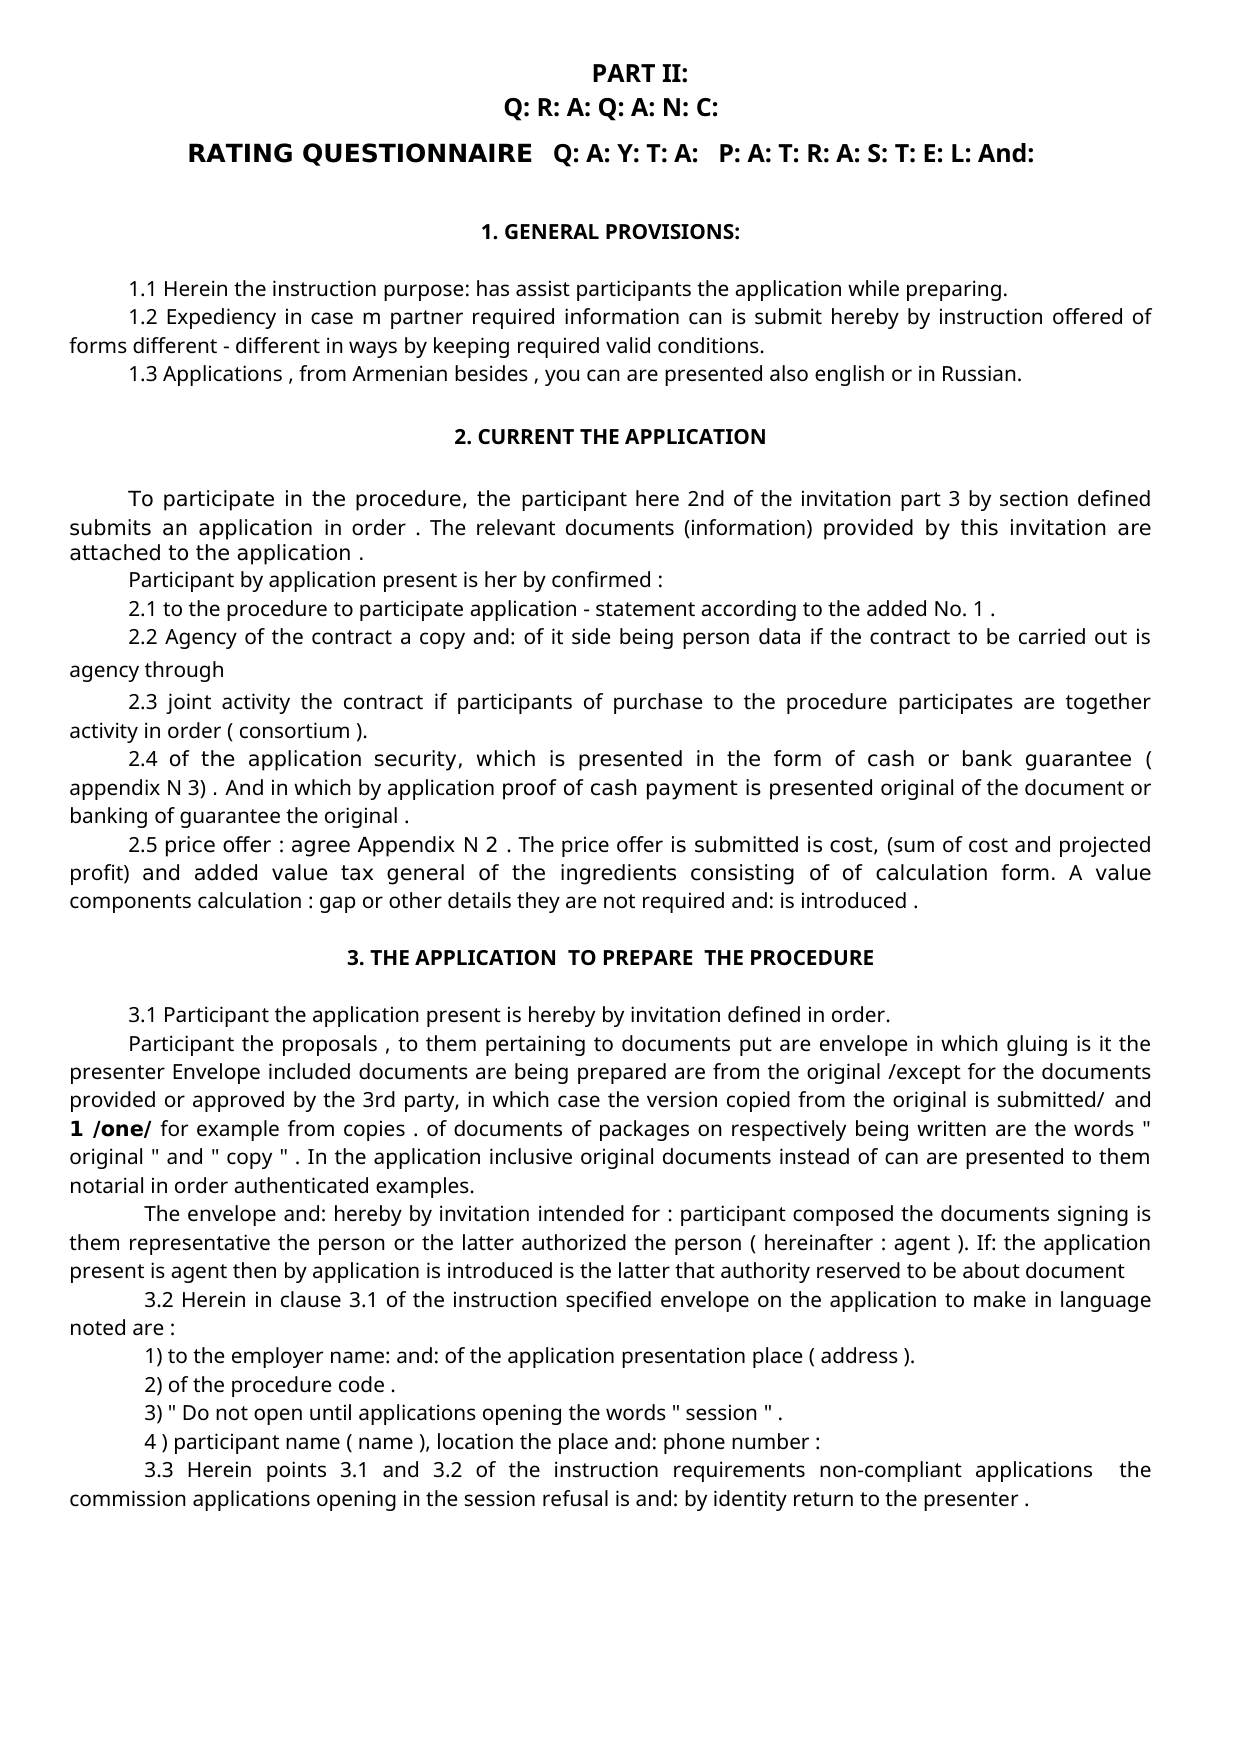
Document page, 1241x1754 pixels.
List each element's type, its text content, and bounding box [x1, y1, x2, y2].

text 2.4 of the application security, which is presented in the form of cash or bank guarantee ( appendix N 3) . And in which by application proof of cash payment is presented original of the document or banking of guarantee the original . [69, 744, 1152, 830]
text The envelope and: hereby by invitation intended for : participant composed the documents signing is them representative the person or the latter authorized the person ( hereinafter : agent ). If: the application present is agent then​ by application is introduced is the latter that authority reserved to be about document​ [69, 1199, 1152, 1285]
text 2.3 joint activity the contract if participants of purchase to the procedure participates are together activity in order ( consortium ). [69, 687, 1152, 744]
text 4 ) participant name ( name ), location the place and: phone number : [69, 1427, 1152, 1455]
text RATING QUESTIONNAIRE Q: A: Y: T: A: P: A: T: R: A: S: T: E: L: And: [69, 136, 1152, 170]
text To participate in the procedure, the participant here 2nd of the invitation part 3​ by section defined submits an application in order . The relevant documents (information) provided by this invitation are attached to the application . [69, 484, 1152, 565]
text 3) " Do not open until applications opening the words " session " . [69, 1398, 1152, 1427]
text 3.2 Herein in clause 3.1 of the instruction specified envelope on the application to make in language noted are : [69, 1285, 1152, 1342]
text 2. CURRENT THE APPLICATION [69, 422, 1152, 450]
text 2.1 to the procedure to participate application - statement according to the added No. 1 . [69, 594, 1152, 622]
text 3.1 Participant the application present is hereby by invitation defined in order. [69, 1000, 1152, 1029]
text 1.1 Herein the instruction purpose: has assist participants​ the application while preparing. [69, 274, 1152, 302]
text 1. GENERAL PROVISIONS: [69, 217, 1152, 245]
text 1) to the employer name: and: of the application presentation place ( address ). [69, 1342, 1152, 1370]
text PART II: [69, 56, 1152, 89]
text 1.2 Expediency in case m partner required information can is submit hereby by instruction offered of forms different - different in ways by keeping required valid conditions. [69, 302, 1152, 359]
text 3. THE APPLICATION TO PREPARE THE PROCEDURE [69, 943, 1152, 972]
text Participant​ the proposals , to them pertaining to documents put are envelope in which​ gluing is it the presenter Envelope included documents are being prepared are from the original /except for the documents provided or approved by the 3rd party, in which case the version copied from the original is submitted/ and 1 /one/ for example from copies . of documents of packages on respectively being written are the words " original " and " copy " . In the application inclusive original documents instead of can are presented to them notarial in order authenticated examples. [69, 1029, 1152, 1199]
text Participant by application present is her by confirmed : [69, 565, 1152, 594]
text 3.3 Herein points 3.1 and 3.2 of the instruction requirements non-compliant applications the commission applications opening in the session refusal is and: by identity return to the presenter . [69, 1455, 1152, 1512]
text 2) of the procedure code . [69, 1370, 1152, 1398]
text 2.5 price offer : agree Appendix N 2 . The price offer is submitted is cost, (sum of cost and projected profit) and added value tax general of the ingredients consisting of of calculation form. A value components calculation : gap or other details they are not required and: is introduced . [69, 830, 1152, 915]
text Q: R: A: Q: A: N: C: [69, 89, 1152, 124]
text 1.3 Applications , from Armenian besides , you can are presented also english or in Russian. [69, 359, 1152, 388]
text 2.2 Agency of the contract a copy and: of it side being person data if​ the contract to be carried out is agency through​ [69, 622, 1152, 683]
